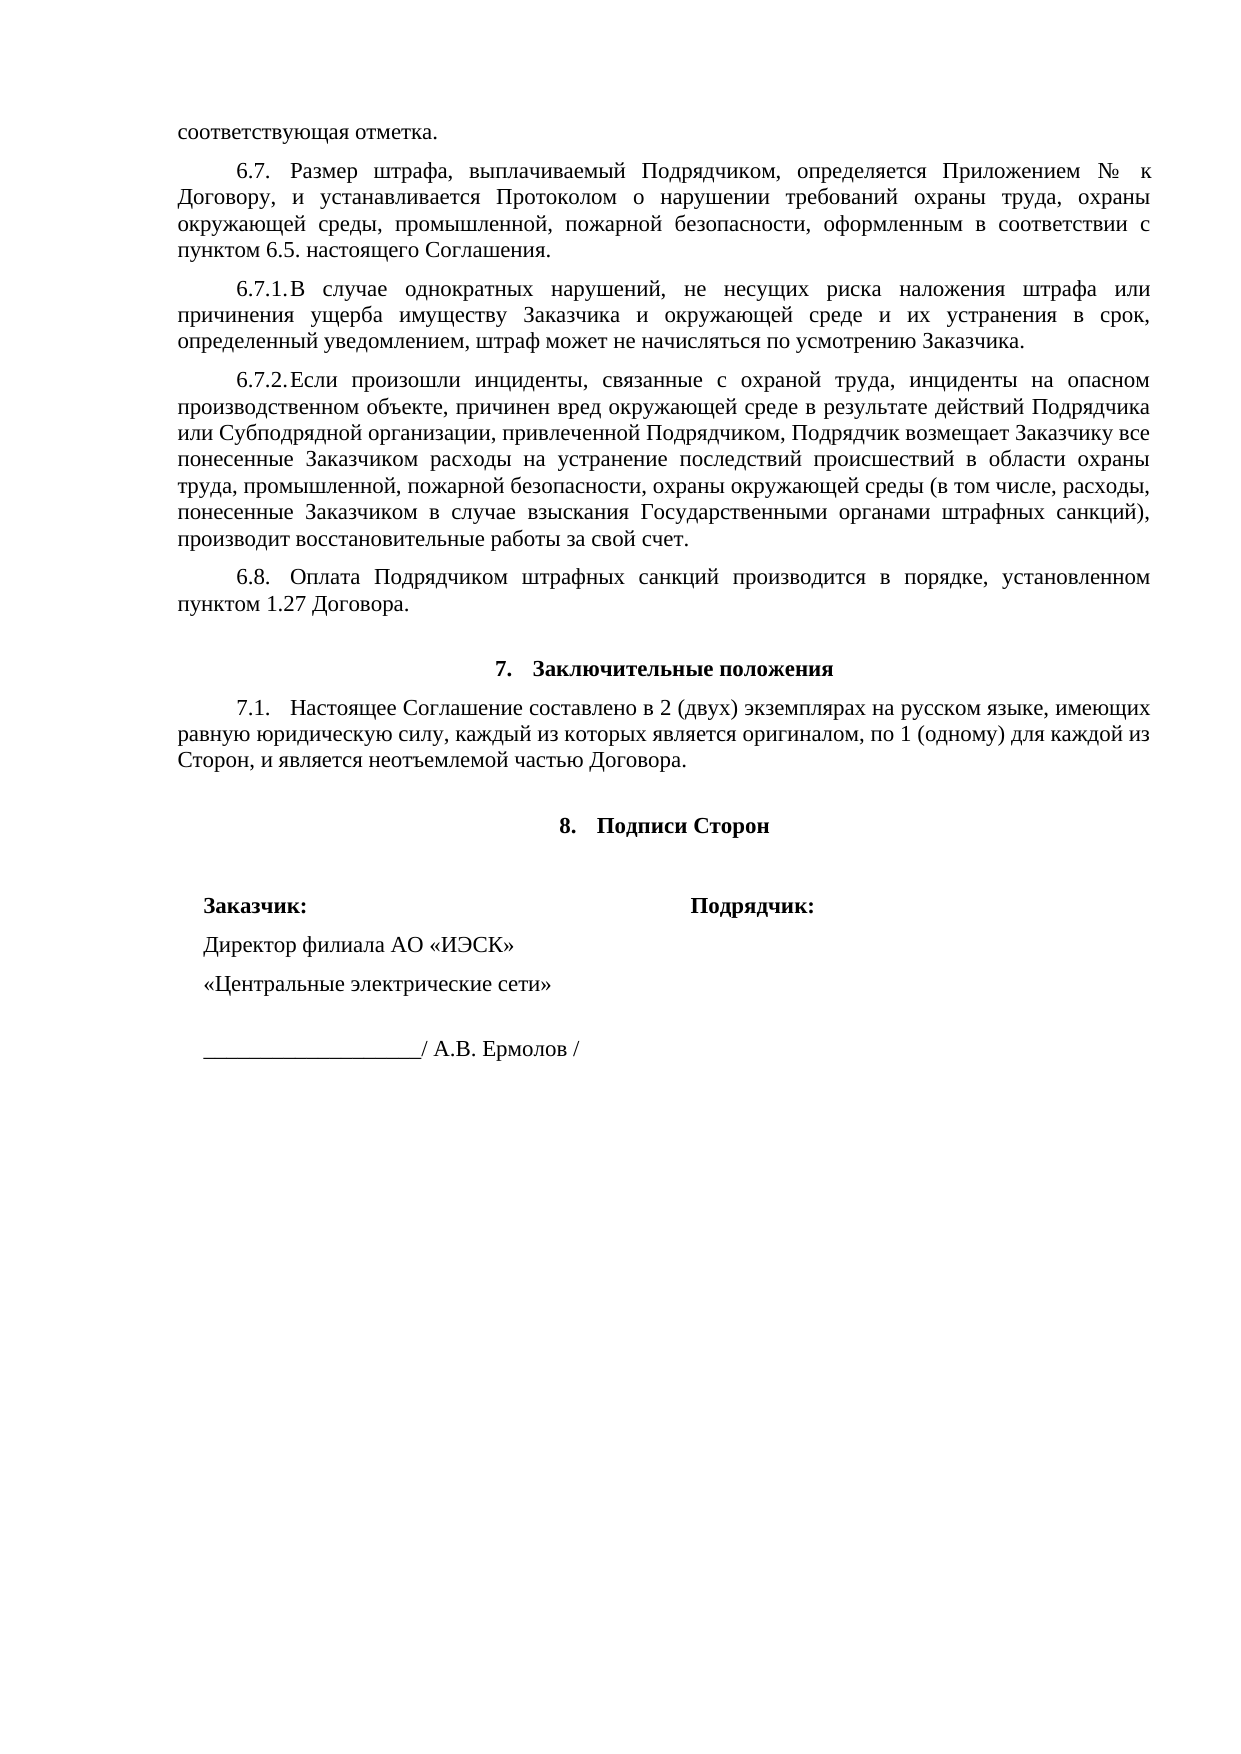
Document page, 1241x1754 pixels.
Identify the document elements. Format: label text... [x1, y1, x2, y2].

list Оплата Подрядчиком штрафных санкций производится в порядке, установленном пунктом 28.27 Договора. [177, 563, 1152, 616]
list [177, 118, 1152, 144]
table_header Подрядчик: [676, 892, 1171, 1114]
list Размер штрафа, выплачиваемый Подрядчиком, определяется Приложением № к Договору, и устанавливается Протоколом о нарушении требований охраны труда, охраны окружающей среды, промышленной, пожарной безопасности, оформленным в соответствии с пунктом 6.5. настоящего Соглашения. [177, 157, 1152, 262]
list Заключительные положения [177, 655, 1152, 681]
list Подписи Сторон [177, 812, 1152, 838]
list Настоящее Соглашение составлено в 2 (двух) экземплярах на русском языке, имеющих равную юридическую силу, каждый из которых является оригиналом, по 1 (одному) для каждой из Сторон, и является неотъемлемой частью Договора. [177, 694, 1152, 773]
table_header Заказчик: Директор филиала АО «ИЭСК» «Центральные электрические сети» ___________________/ А.В. Ермолов / [189, 892, 676, 1114]
list Если произошли инциденты, связанные с охраной труда, инциденты на опасном производственном объекте, причинен вред окружающей среде в результате действий Подрядчика или Субподрядной организации, привлеченной Подрядчиком, Подрядчик возмещает Заказчику все понесенные Заказчиком расходы на устранение последствий происшествий в области охраны труда, промышленной, пожарной безопасности, охраны окружающей среды (в том числе, расходы, понесенные Заказчиком в случае взыскания Государственными органами штрафных санкций), производит восстановительные работы за свой счет. [177, 366, 1152, 551]
list В случае однократных нарушений, не несущих риска наложения штрафа или причинения ущерба имуществу Заказчика и окружающей среде и их устранения в срок, определенный уведомлением, штраф может не начисляться по усмотрению Заказчика. [177, 275, 1152, 354]
